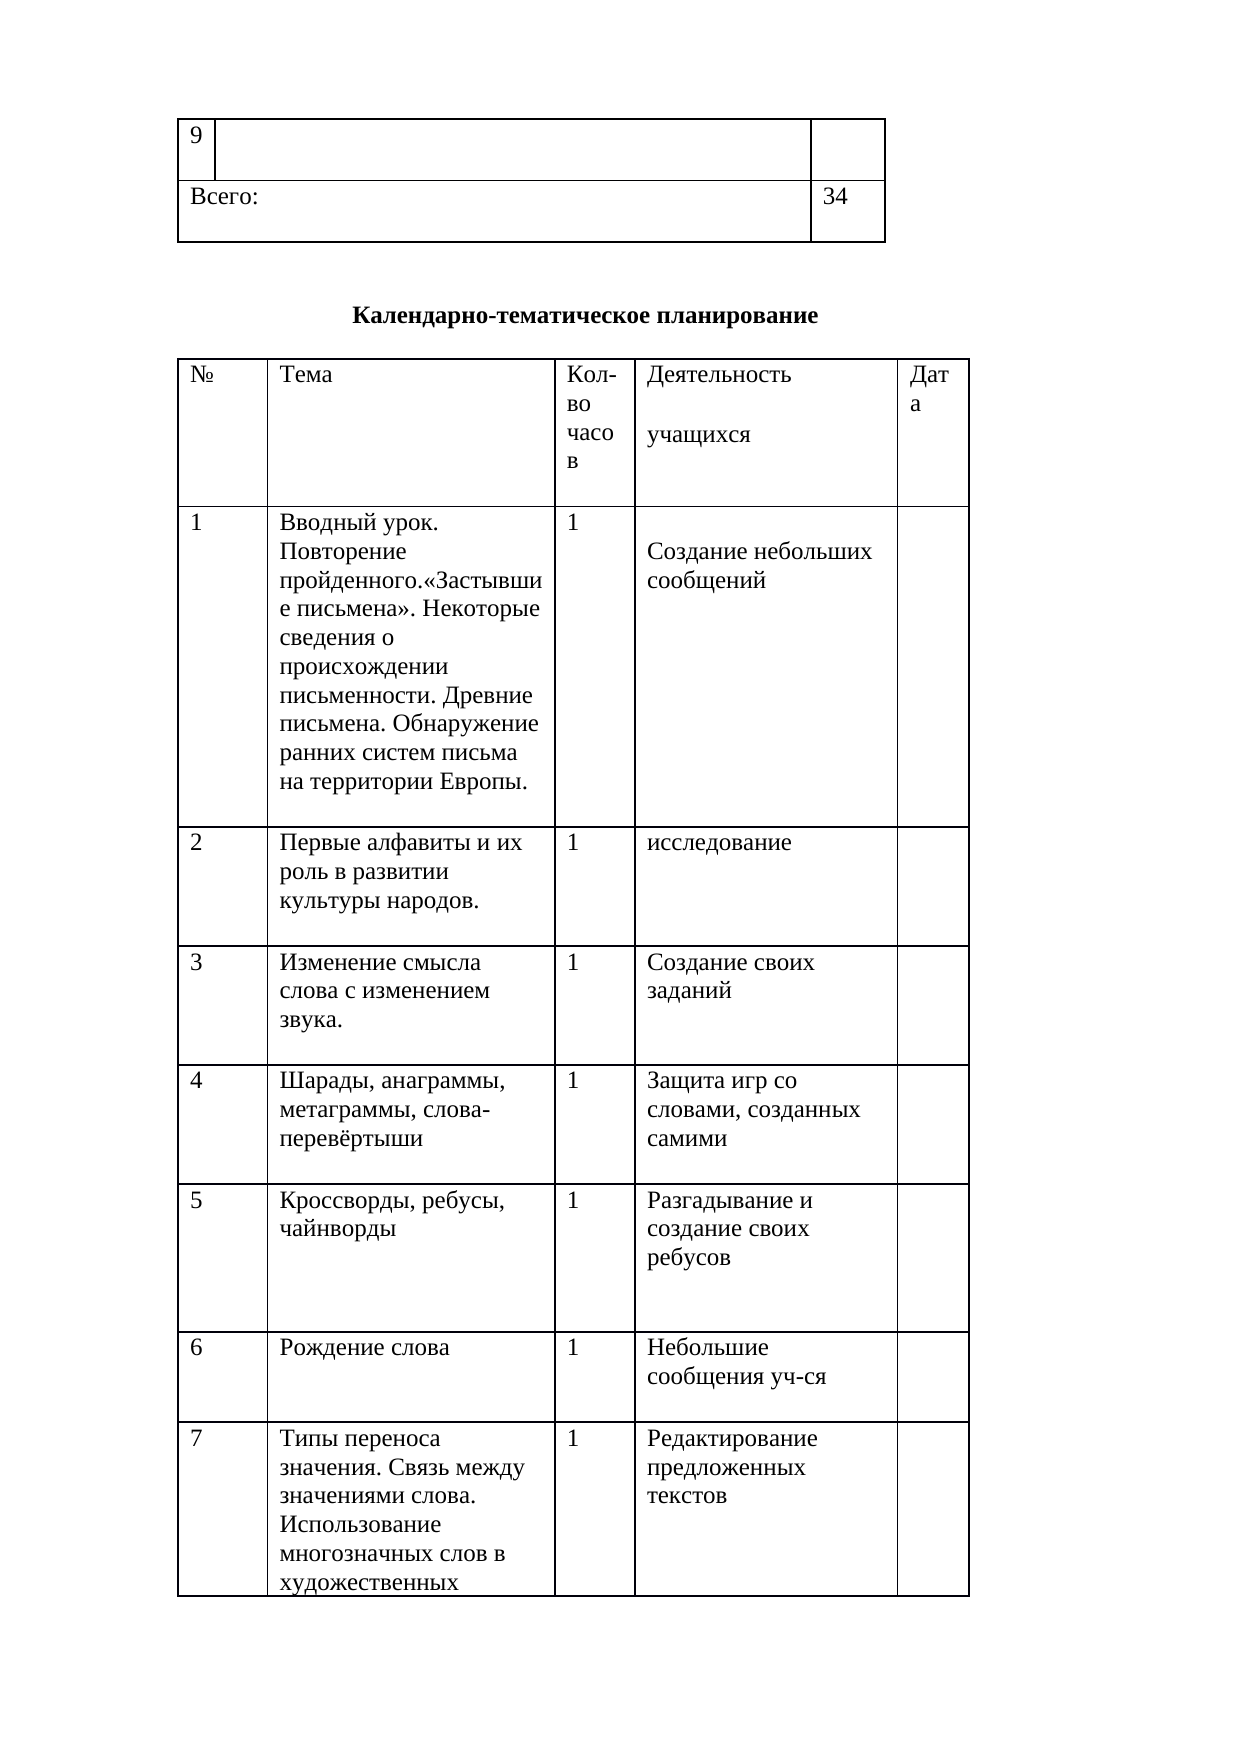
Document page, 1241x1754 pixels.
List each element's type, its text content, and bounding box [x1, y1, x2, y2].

table_header Пояснительная записка. Рабочая программа кружка «Волшебный сундучок» по русскому языку составлена на основе ФГОС ООО, ФОП ООО, Концепции преподавания русского языка и литературы в Российской Федерации (утверждена распоряжением Правительства Российской Федерации от 9 апреля 2016 г № 637-р), федеральной рабочей программы воспитания, с учётом распределённых по классам проверяемых требований к результатам освоения основной образовательной программы основного общего образования. В современном мире востребованы люди способные грамотно, логично и точно формулировать свои мысли. Итоговая аттестация по русскому языку, участие в олимпиадах также требует от учащихся хорошего владения русским языком. Данная рабочая программа помогает учащимся овладеть навыками владения речи, учит избегать грамматических и речевых ошибок, строить высказывания с соблюдением норм, составлять тексты и сообщения, редактировать их. Программа кружка рассчитана на 34ч. (1 час в неделю)из формируемой части программы. Программа кружка включает в себя углубленные вопросы по разделам фонетики, грамматики, лексики, синтаксиса, лингвистике. Но нельзя начинать работу без экскурса в историю. Поэтому включены в программу беседы по истории происхождения письменности, ведь именно появление письменности положило начало лингвистической науке. Несколько занятий посвящается различным вопросам лексики, что объясняется и обилием вызывающего интерес у учащихся материала, и необходимостью воспитать у учащихся внимание к слову, вызвать желание разгадывать тайны языка. Занятия по фразеологии вызваны необходимостью обогатить речь учащихся; по этимологии - стремлением воспитать у учащихся интерес к разгадыванию тайн языка. Программа составлена с таким расчётом, чтобы выбранный материал способствовал закреплению знаний по основным разделам грамматики и лексики русского языка, углублению знаний, обогащению словарного запаса учащихся, развитию смекалки, сообразительности, воспитанию языкового чутья. Цели: -пробудить у учащихся интерес к изучению русского языка; -воспитать любовь к русскому языку; научить бережно обращаться с ним; -выработать навыки исследовательской работы, проектной деятельности; -расширить представление о русском языке, его возможностях; -обучить речевому этикету; -помочь учащимся сделать свою речь грамотной, яркой и выразительной; -обогатить словарный запас; -подготовить учащихся к олимпиадам и тестированию по русскому языку. Задачи: -формировать эстетический вкус, уважение к труду; -расширить знания учащихся по некоторым проблемным вопросам языкознания; -совершенствовать языковые способности, позволяющие использовать все богатства языковых средств в различных ситуациях общения; -воспитывать человека, владеющего искусством речевого общения; культурой устной речи; -развитие стремления к самостоятельной работе по приобретению знаний и умений в различных областях жизни; -воспитать требовательность к себе, объективность в самооценке. Методы и формы работы: - беседы; - творческие задания; тесты; -исследования; - конкурсы; - семинары - проекты - практические работы; - игры; Содержание курса Календарно-тематическое планирование Ожидаемые результаты : 1.Расширение знаний учащихся по некоторым проблемным вопросам языкознания. 2. Овладение навыком работы с учебными пособиями, дополнительной литературой; различными лингвистическими словарями; 3.Ведение поисковой работы, 4.Ознакомление с приёмами исследовательской и проектной деятельности. Литература для учителя: 1. В. А. Иванова, З. А. Потиха, Д. Э. Розенталь. Занимательно о русском языке. Ленинград. «Просвещение». Ленинградское отделение, 1990 2.А. Т. Арсирий, Г. М. Дмитриева. Материалы по занимательной грамматике русского языка. Часть первая. М. Учпедгиз. 1963. 3.А. Т. Арсирий. Материалы по занимательной грамматике русского языка. Часть 2.изд. «Просвещение», М., 1967. 4. Григорьян Л. Т. Язык мой – друг мой. (Материалы для внеклассной работы по русскому языку). Пособие для учителей. М. «Просвещение», 20010 г Интернет-ресурсы Литература для учащихся: А. Т. Арсирий. Занимательные материалы по русскому языку. Книга для учащихся. М., «Просвещение», 1995. И. Я. Бурау. Загадки мира слов. Д., «Сталкер», 1997. Э. А. Вартаньян. Путешествие в слово. Книга для учащихся старших классов, издание второе исправленное, М., Просвещение, 1982. Ю. В. Откупщиков. К истокам слова. Рассказы о науке этимологии. Г. Александрова. Занимательный русский язык(серия «Нескучный учебник»). Санкт-Петербург, «Тригон», 1997. Интернет-ресурсы [177, 118, 993, 1597]
